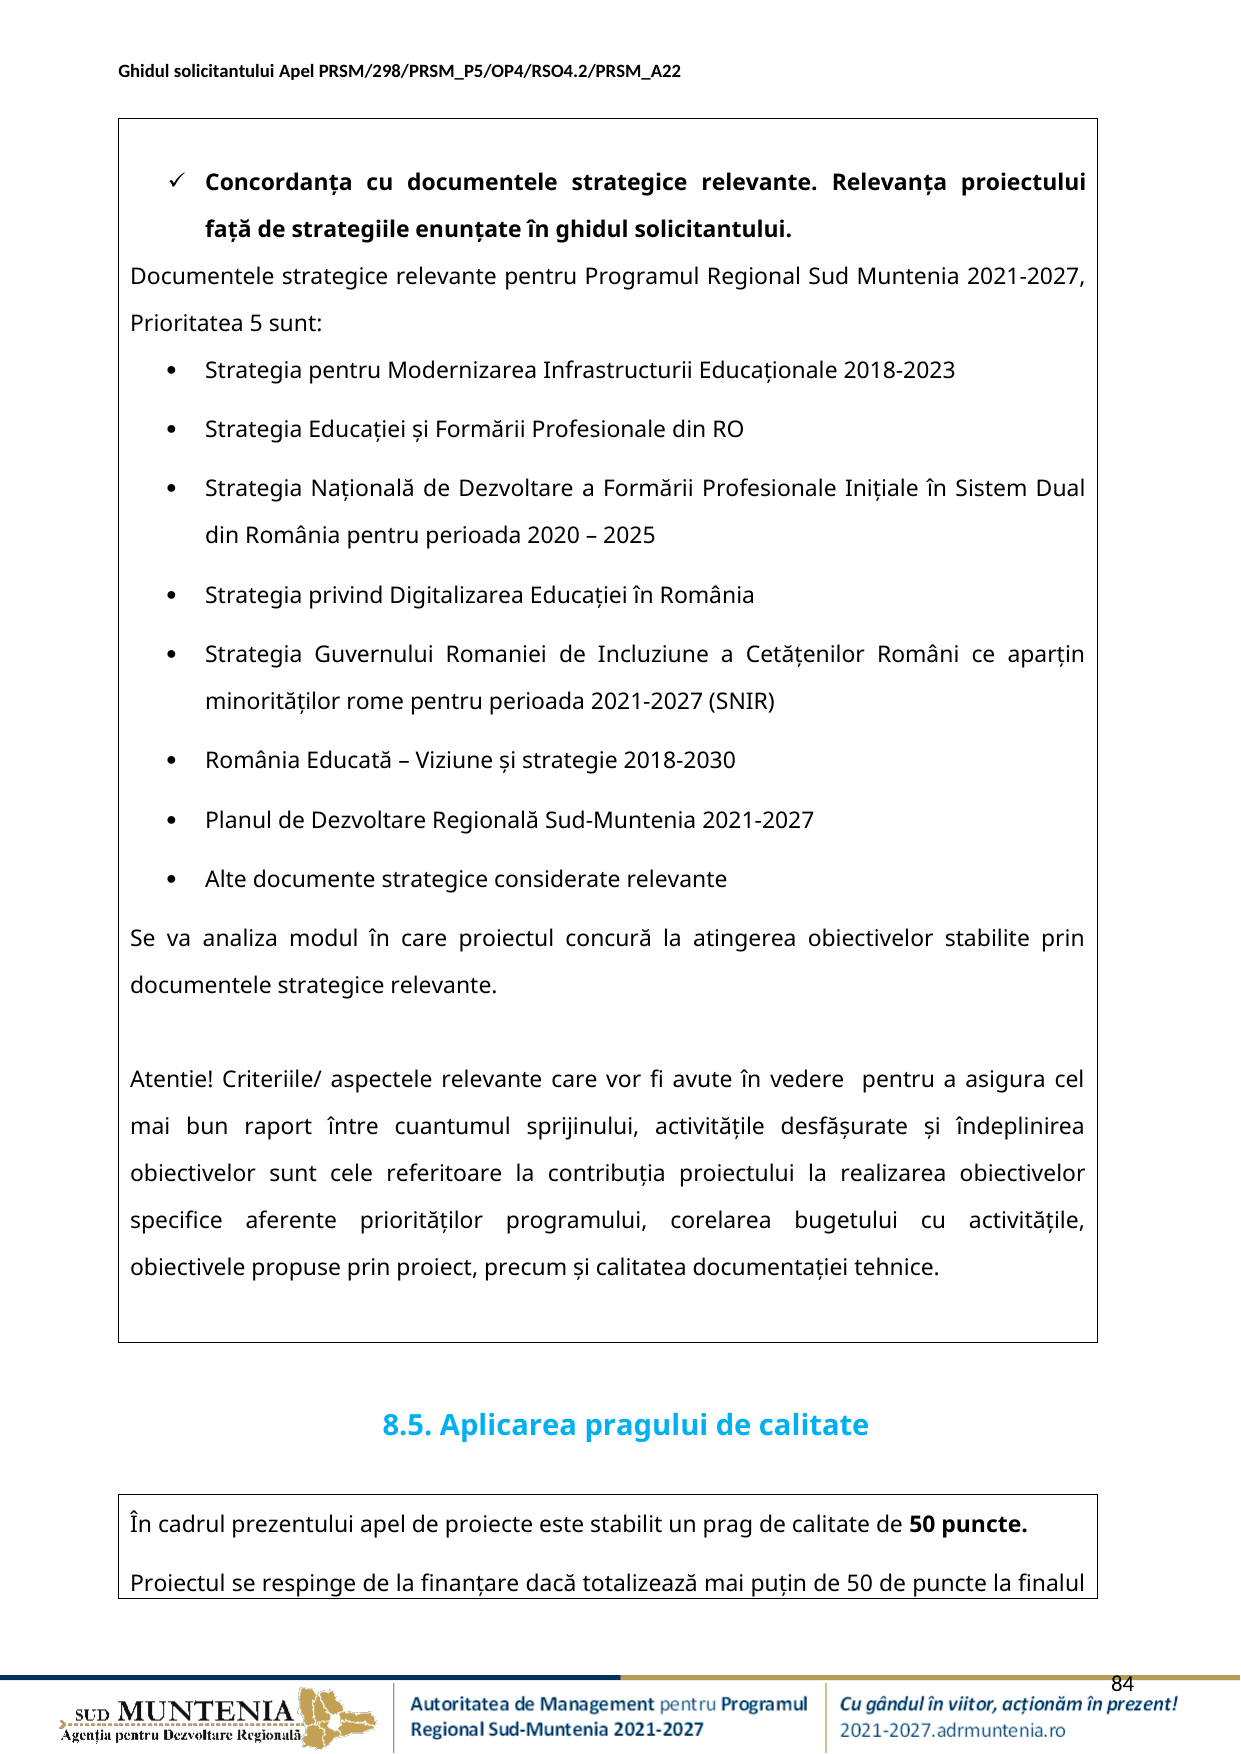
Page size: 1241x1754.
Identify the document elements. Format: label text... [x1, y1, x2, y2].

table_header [119, 119, 1097, 1342]
subtitle 8.5. Aplicarea pragului de calitate [118, 1404, 1134, 1444]
picture [0, 1675, 1241, 1754]
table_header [119, 1495, 1097, 1598]
